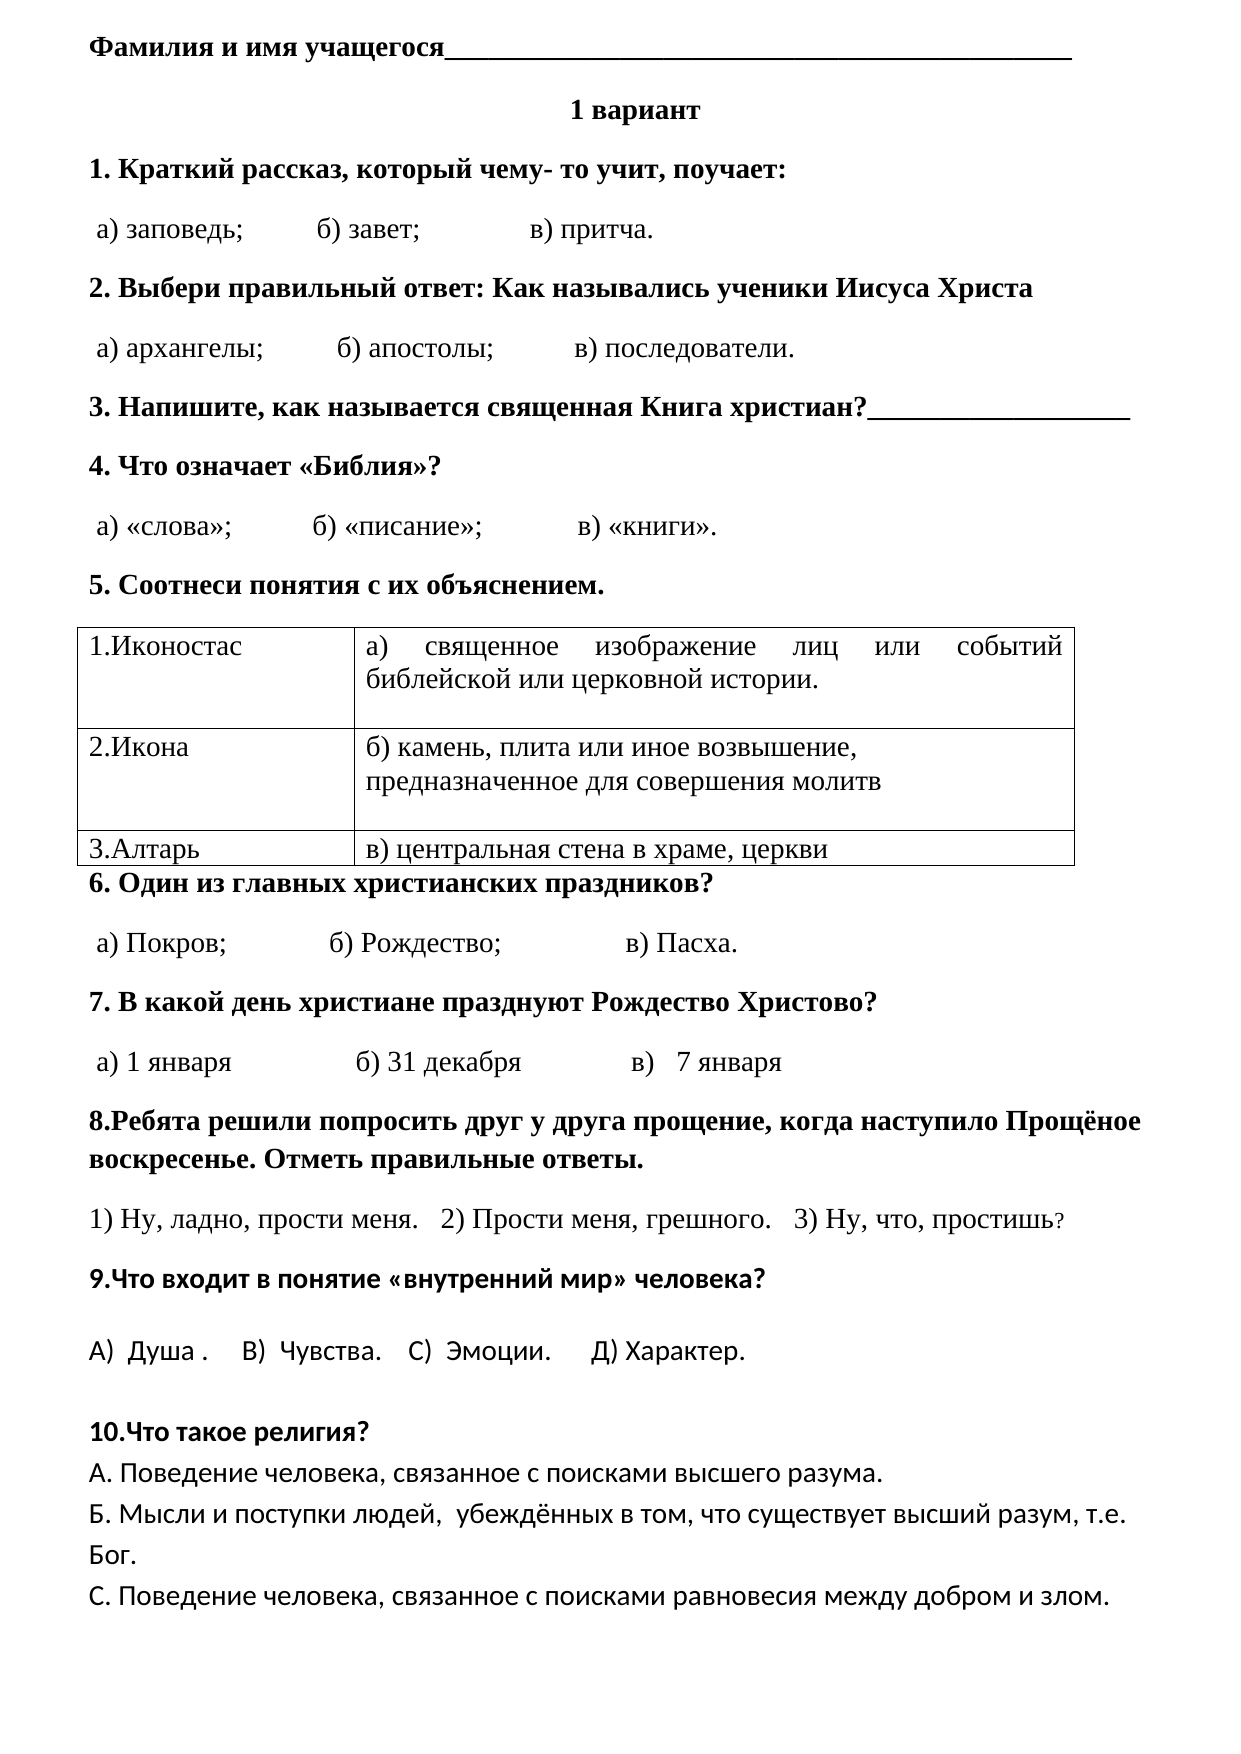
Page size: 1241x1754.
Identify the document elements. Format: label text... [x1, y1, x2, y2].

text а) архангелы; б) апостолы; в) последователи. [89, 330, 1181, 363]
text 9.Что входит в понятие «внутренний мир» человека? [89, 1260, 1181, 1296]
text 7. В какой день христиане празднуют Рождество Христово? [89, 984, 1181, 1018]
text 1) Ну, ладно, прости меня. 2) Прости меня, грешного. 3) Ну, что, простишь? [89, 1201, 1181, 1234]
text а) заповедь; б) завет; в) притча. [89, 211, 1181, 244]
table_cell 3.Алтарь [78, 831, 354, 864]
table_header 1.Иконостас [78, 628, 354, 728]
table_cell б) камень, плита или иное возвышение, предназначенное для совершения молитв [355, 729, 1074, 830]
text Фамилия и имя учащегося___________________________________________ [89, 29, 1181, 63]
text а) Покров; б) Рождество; в) Пасха. [89, 925, 1181, 958]
text 8.Ребята решили попросить друг у друга прощение, когда наступило Прощёное воскресенье. Отметь правильные ответы. [89, 1103, 1181, 1175]
table_cell в) центральная стена в храме, церкви [355, 831, 1074, 864]
text 6. Один из главных христианских праздников? [89, 866, 1181, 899]
text 3. Напишите, как называется священная Книга христиан?__________________ [89, 389, 1181, 423]
text 4. Что означает «Библия»? [89, 448, 1181, 482]
table_cell 2.Икона [78, 729, 354, 830]
text С. Поведение человека, связанное с поисками равновесия между добром и злом. [89, 1577, 1181, 1613]
text Б. Мысли и поступки людей, убеждённых в том, что существует высший разум, т.е. Бог. [89, 1495, 1181, 1572]
text 1. Краткий рассказ, который чему- то учит, поучает: [89, 152, 1181, 185]
text А. Поведение человека, связанное с поисками высшего разума. [89, 1454, 1181, 1490]
text 10.Что такое религия? [89, 1413, 1181, 1449]
text а) «слова»; б) «писание»; в) «книги». [89, 508, 1181, 541]
text а) 1 января б) 31 декабря в) 7 января [89, 1044, 1181, 1077]
table_header а) священное изображение лиц или событий библейской или церковной истории. [355, 628, 1074, 728]
text 1 вариант [89, 92, 1181, 126]
text 5. Соотнеси понятия с их объяснением. [89, 567, 1181, 601]
text А) Душа . В) Чувства. С) Эмоции. Д) Характер. [89, 1332, 1181, 1367]
text 2. Выбери правильный ответ: Как назывались ученики Иисуса Христа [89, 270, 1181, 304]
